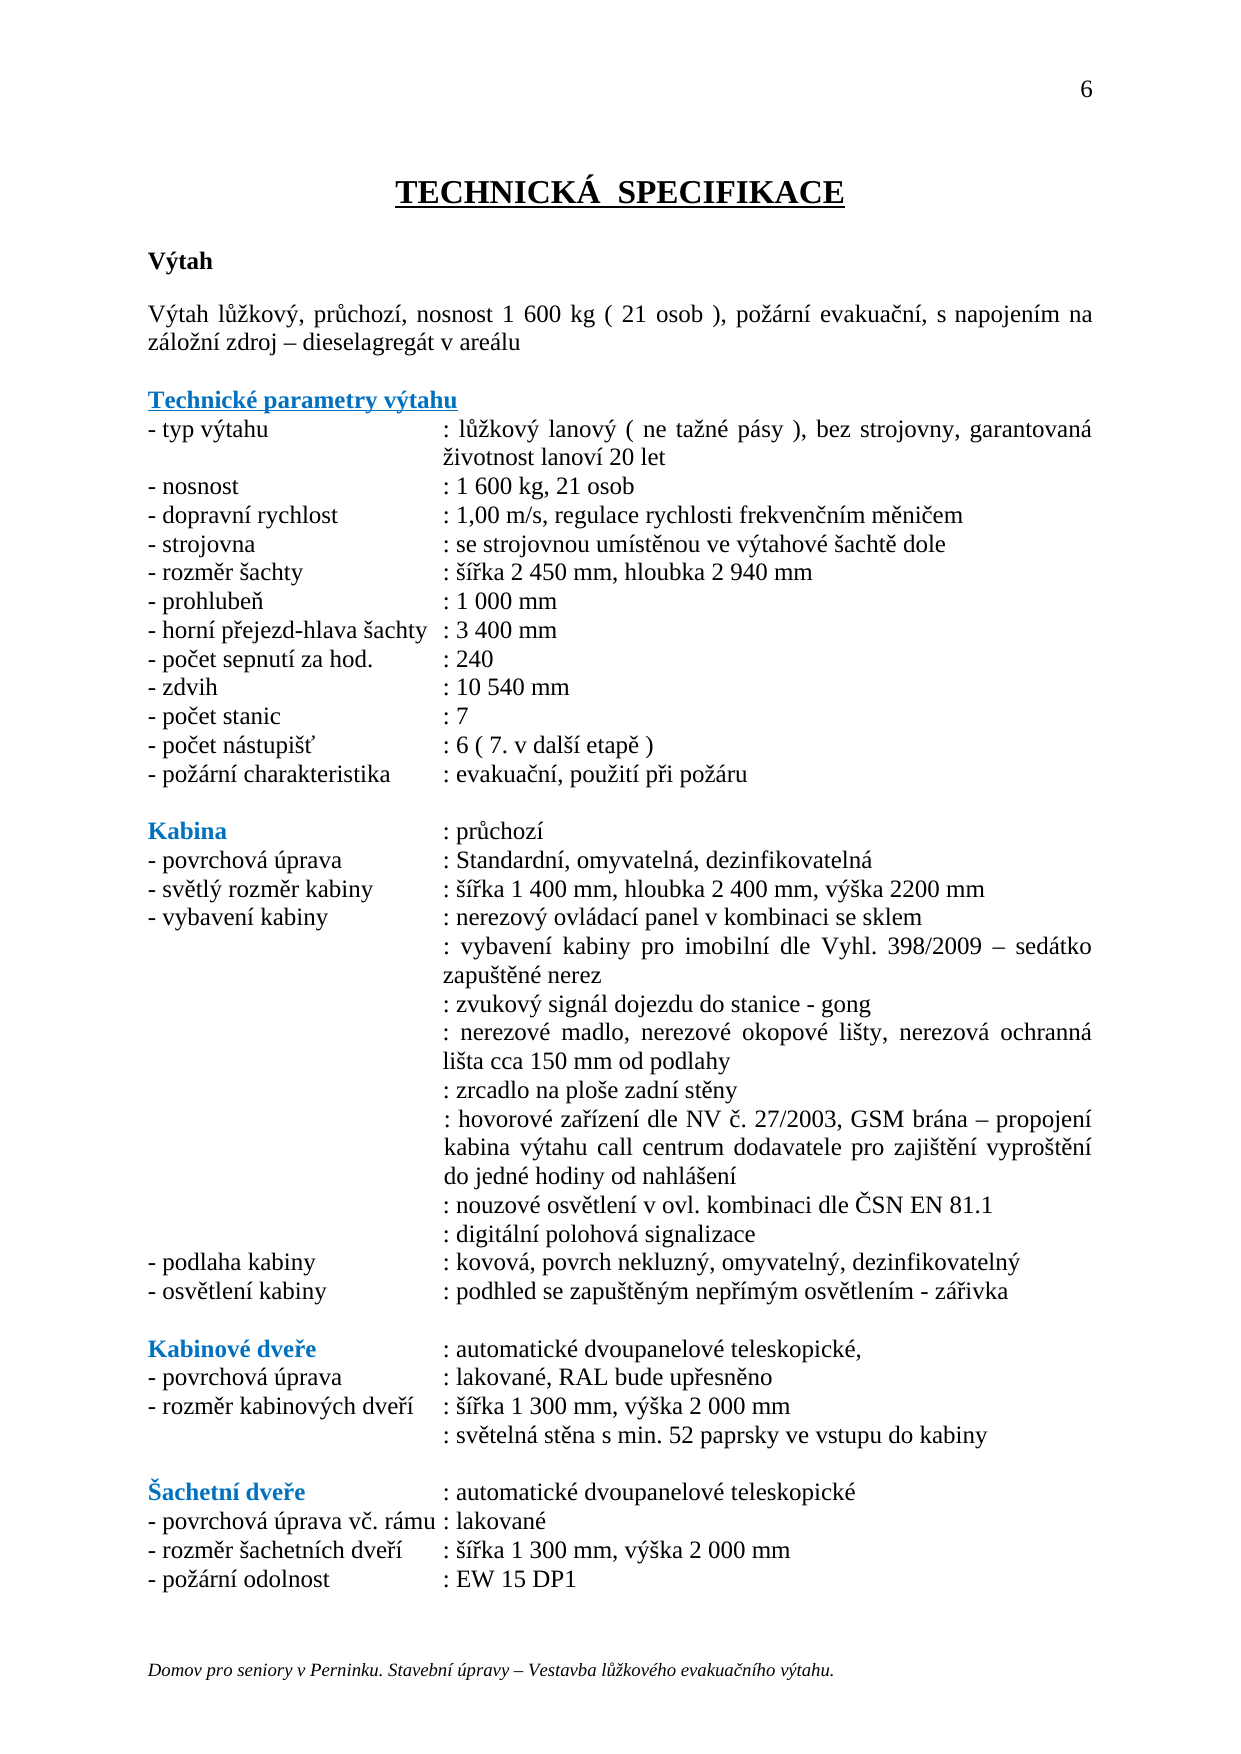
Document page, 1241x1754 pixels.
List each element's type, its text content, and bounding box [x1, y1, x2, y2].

text - rozměr šachty : šířka 2 450 mm, hloubka 2 940 mm [148, 557, 1093, 586]
text : digitální polohová signalizace [148, 1219, 1093, 1247]
text - nosnost : 1 600 kg, 21 osob [148, 471, 1093, 500]
text - rozměr kabinových dveří : šířka 1 300 mm, výška 2 000 mm [148, 1391, 1093, 1420]
text - prohlubeň : 1 000 mm [148, 586, 1093, 615]
text - počet nástupišť : 6 ( 7. v další etapě ) [148, 730, 1093, 759]
text - zdvih : 10 540 mm [148, 672, 1093, 701]
text : světelná stěna s min. 52 paprsky ve vstupu do kabiny [148, 1420, 1093, 1449]
text - strojovna : se strojovnou umístěnou ve výtahové šachtě dole [148, 529, 1093, 557]
subtitle Výtah [148, 246, 1093, 275]
text Výtah lůžkový, průchozí, nosnost 1 600 kg ( 21 osob ), požární evakuační, s napojením na záložní zdroj – dieselagregát v areálu [148, 299, 1093, 356]
text Technické parametry výtahu [148, 385, 1093, 414]
text - podlaha kabiny : kovová, povrch nekluzný, omyvatelný, dezinfikovatelný [148, 1247, 1093, 1276]
text - povrchová úprava : Standardní, omyvatelná, dezinfikovatelná [148, 845, 1093, 874]
text - počet stanic : 7 [148, 701, 1093, 730]
text Kabina : průchozí [148, 816, 1093, 845]
text - osvětlení kabiny : podhled se zapuštěným nepřímým osvětlením - zářivka [148, 1276, 1093, 1305]
text - rozměr šachetních dveří : šířka 1 300 mm, výška 2 000 mm [148, 1535, 1093, 1564]
text - horní přejezd-hlava šachty : 3 400 mm [148, 615, 1093, 644]
text Kabinové dveře : automatické dvoupanelové teleskopické, [148, 1334, 1093, 1362]
text - typ výtahu : lůžkový lanový ( ne tažné pásy ), bez strojovny, garantovaná životnost lanoví 20 let [148, 414, 1093, 471]
text - požární odolnost : EW 15 DP1 [148, 1564, 1093, 1592]
text : vybavení kabiny pro imobilní dle Vyhl. 398/2009 – sedátko zapuštěné nerez [443, 931, 1093, 989]
text - dopravní rychlost : 1,00 m/s, regulace rychlosti frekvenčním měničem [148, 500, 1093, 529]
text : zrcadlo na ploše zadní stěny [148, 1075, 1093, 1104]
text - počet sepnutí za hod. : 240 [148, 644, 1093, 672]
text Šachetní dveře : automatické dvoupanelové teleskopické [148, 1477, 1093, 1506]
text - světlý rozměr kabiny : šířka 1 400 mm, hloubka 2 400 mm, výška 2200 mm [148, 874, 1093, 902]
text : hovorové zařízení dle NV č. 27/2003, GSM brána – propojení kabina výtahu call centrum dodavatele pro zajištění vyproštění do jedné hodiny od nahlášení [443, 1104, 1093, 1190]
text - povrchová úprava vč. rámu : lakované [148, 1506, 1093, 1535]
text : nouzové osvětlení v ovl. kombinaci dle ČSN EN 81.1 [148, 1190, 1093, 1219]
text - povrchová úprava : lakované, RAL bude upřesněno [148, 1362, 1093, 1391]
text : zvukový signál dojezdu do stanice - gong [148, 989, 1093, 1017]
text - požární charakteristika : evakuační, použití při požáru [148, 759, 1093, 787]
text - vybavení kabiny : nerezový ovládací panel v kombinaci se sklem [148, 902, 1093, 931]
subtitle technická specifikace [148, 173, 1093, 211]
text : nerezové madlo, nerezové okopové lišty, nerezová ochranná lišta cca 150 mm od podlahy [442, 1017, 1093, 1075]
